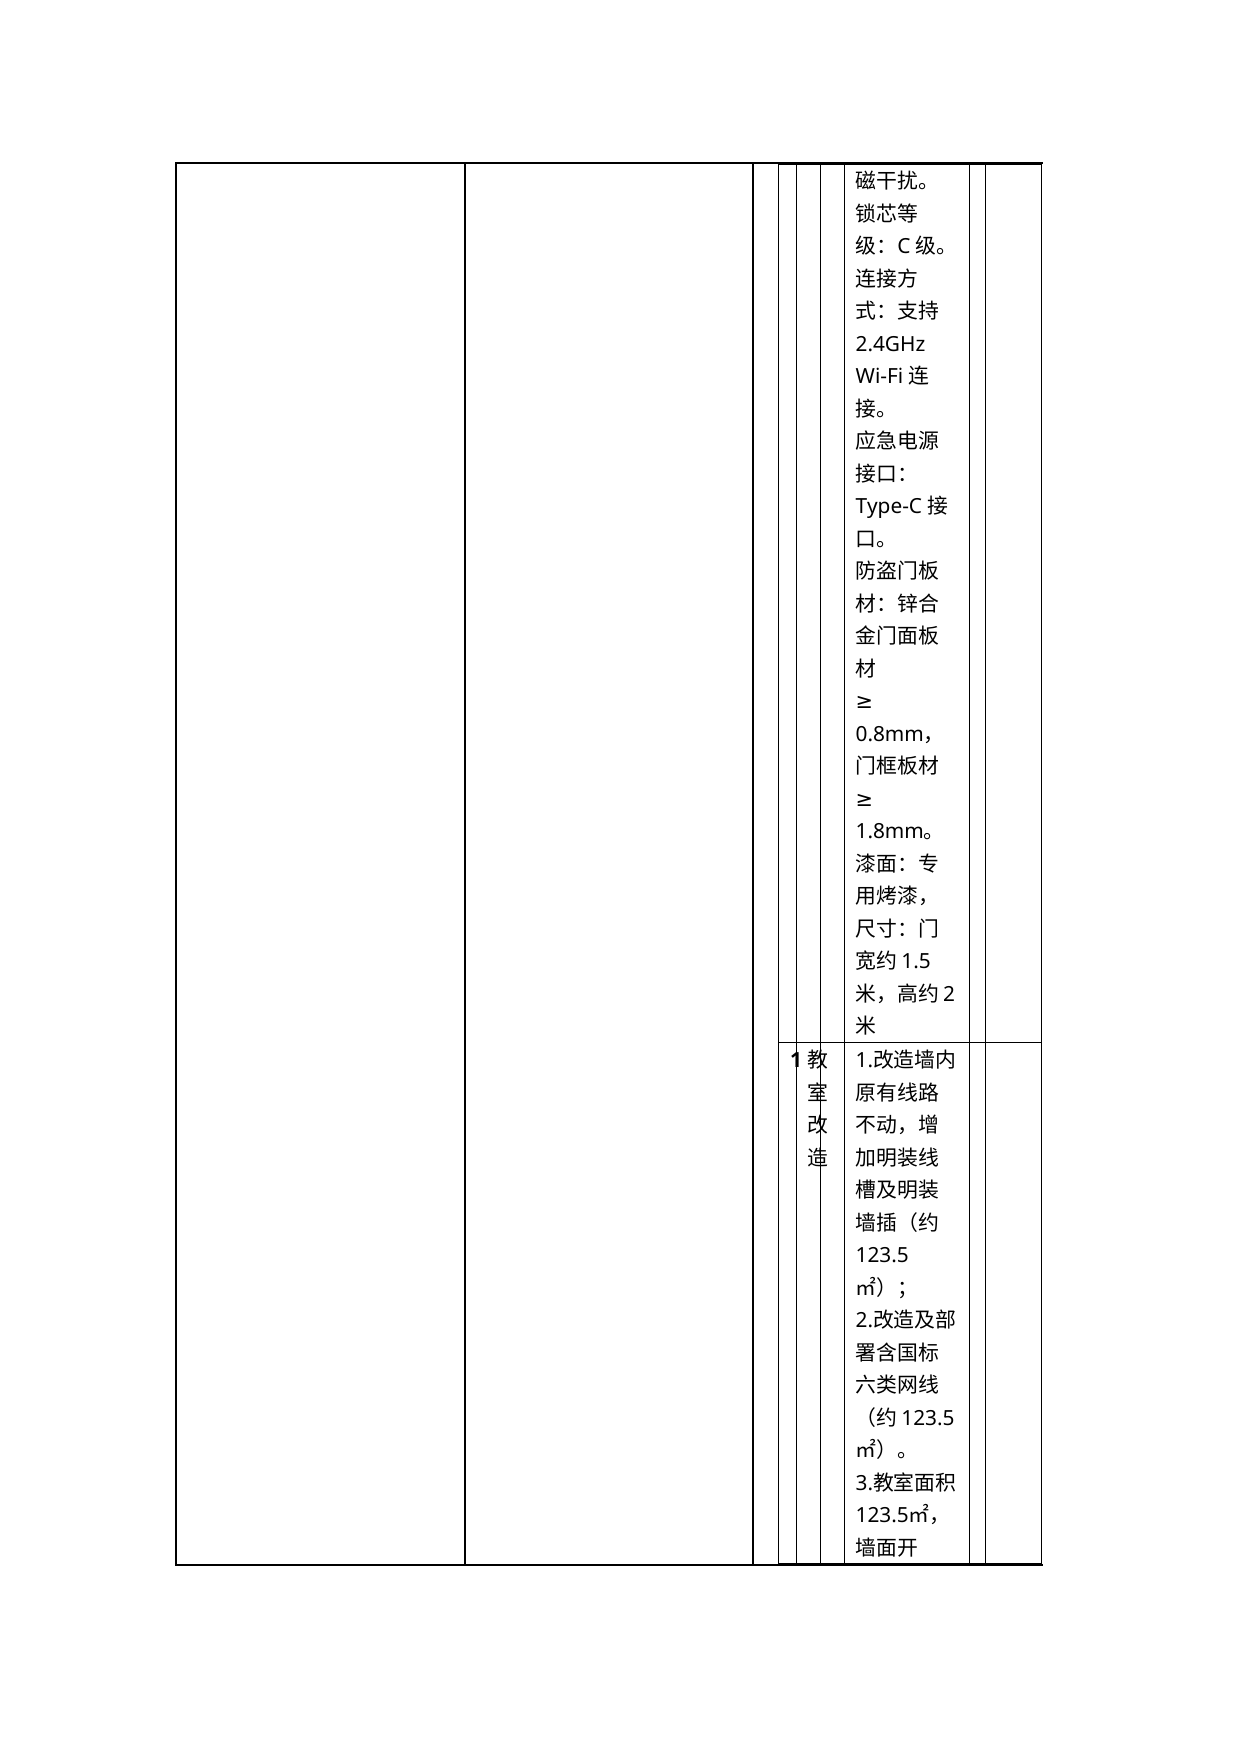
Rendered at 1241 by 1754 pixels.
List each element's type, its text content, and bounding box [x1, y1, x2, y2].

table_cell [779, 1043, 796, 1563]
table_cell [779, 165, 796, 1042]
table_cell [821, 1043, 844, 1563]
table_cell [797, 1043, 820, 1563]
table_cell [754, 164, 778, 1564]
table_cell [845, 165, 969, 1042]
table_cell [821, 165, 844, 1042]
table_cell [986, 165, 1041, 1042]
table_cell [466, 164, 752, 1564]
table_cell [797, 165, 820, 1042]
table_cell 1 [177, 164, 464, 1564]
table_cell [845, 1043, 969, 1563]
table_cell [986, 1043, 1041, 1563]
